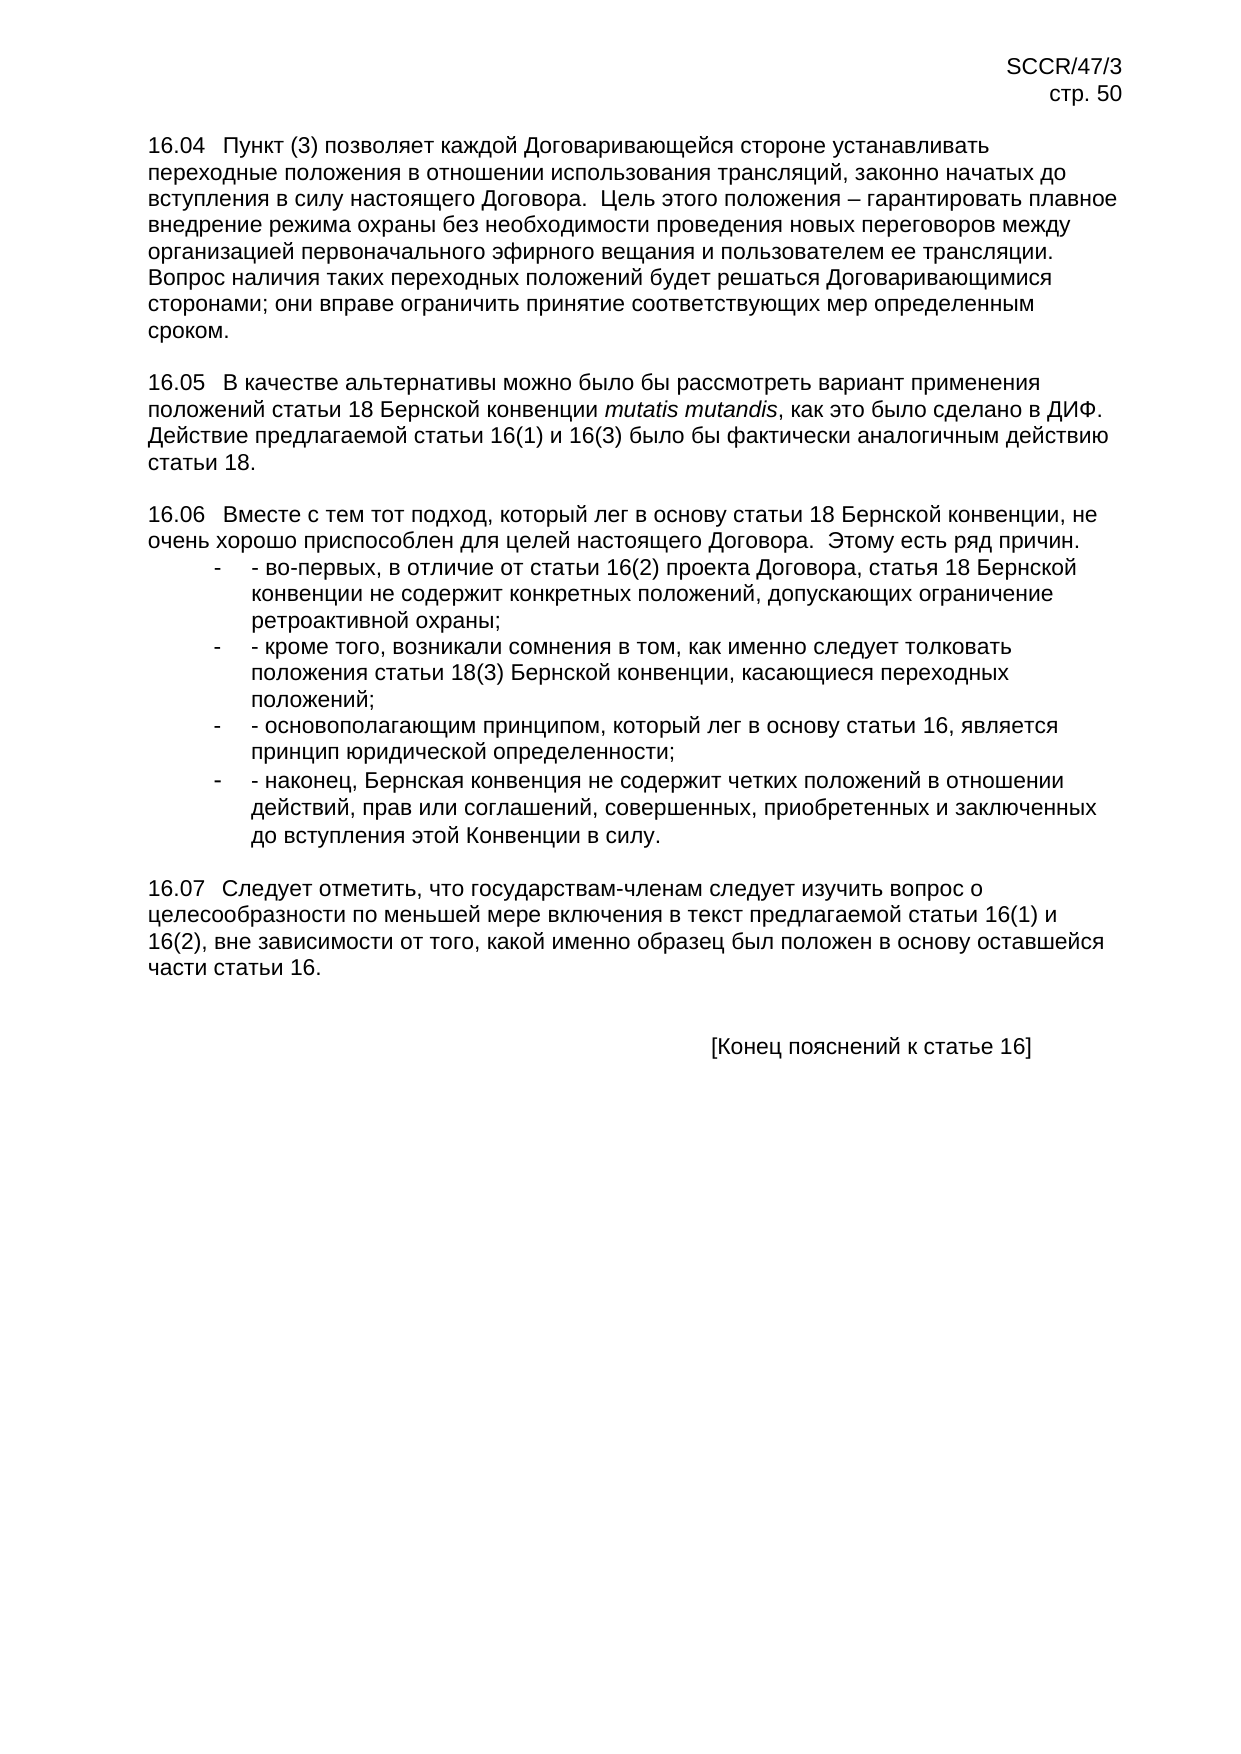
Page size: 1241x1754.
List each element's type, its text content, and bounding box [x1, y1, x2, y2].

list - кроме того, возникали сомнения в том, как именно следует толковать положения статьи 18(3) Бернской конвенции, касающиеся переходных положений; [213, 633, 1122, 712]
list - основополагающим принципом, который лег в основу статьи 16, является принцип юридической определенности; [213, 712, 1122, 765]
text 16.07 Следует отметить, что государствам-членам следует изучить вопрос о целесообразности по меньшей мере включения в текст предлагаемой статьи 16(1) и 16(2), вне зависимости от того, какой именно образец был положен в основу оставшейся части статьи 16. [148, 875, 1122, 980]
text 16.06 Вместе с тем тот подход, который лег в основу статьи 18 Бернской конвенции, не очень хорошо приспособлен для целей настоящего Договора. Этому есть ряд причин. [148, 501, 1122, 554]
text 16.05 В качестве альтернативы можно было бы рассмотреть вариант применения положений статьи 18 Бернской конвенции mutatis mutandis, как это было сделано в ДИФ. Действие предлагаемой статьи 16(1) и 16(3) было бы фактически аналогичным действию статьи 18. [148, 369, 1122, 475]
list - во-первых, в отличие от статьи 16(2) проекта Договора, статья 18 Бернской конвенции не содержит конкретных положений, допускающих ограничение ретроактивной охраны; [214, 554, 1122, 633]
text [Конец пояснений к статье 16] [620, 1033, 1122, 1059]
list - наконец, Бернская конвенция не содержит четких положений в отношении действий, прав или соглашений, совершенных, приобретенных и заключенных до вступления этой Конвенции в силу. [213, 765, 1122, 848]
text 16.04 Пункт (3) позволяет каждой Договаривающейся стороне устанавливать переходные положения в отношении использования трансляций, законно начатых до вступления в силу настоящего Договора. Цель этого положения – гарантировать плавное внедрение режима охраны без необходимости проведения новых переговоров между организацией первоначального эфирного вещания и пользователем ее трансляции. Вопрос наличия таких переходных положений будет решаться Договаривающимися сторонами; они вправе ограничить принятие соответствующих мер определенным сроком. [148, 132, 1122, 343]
